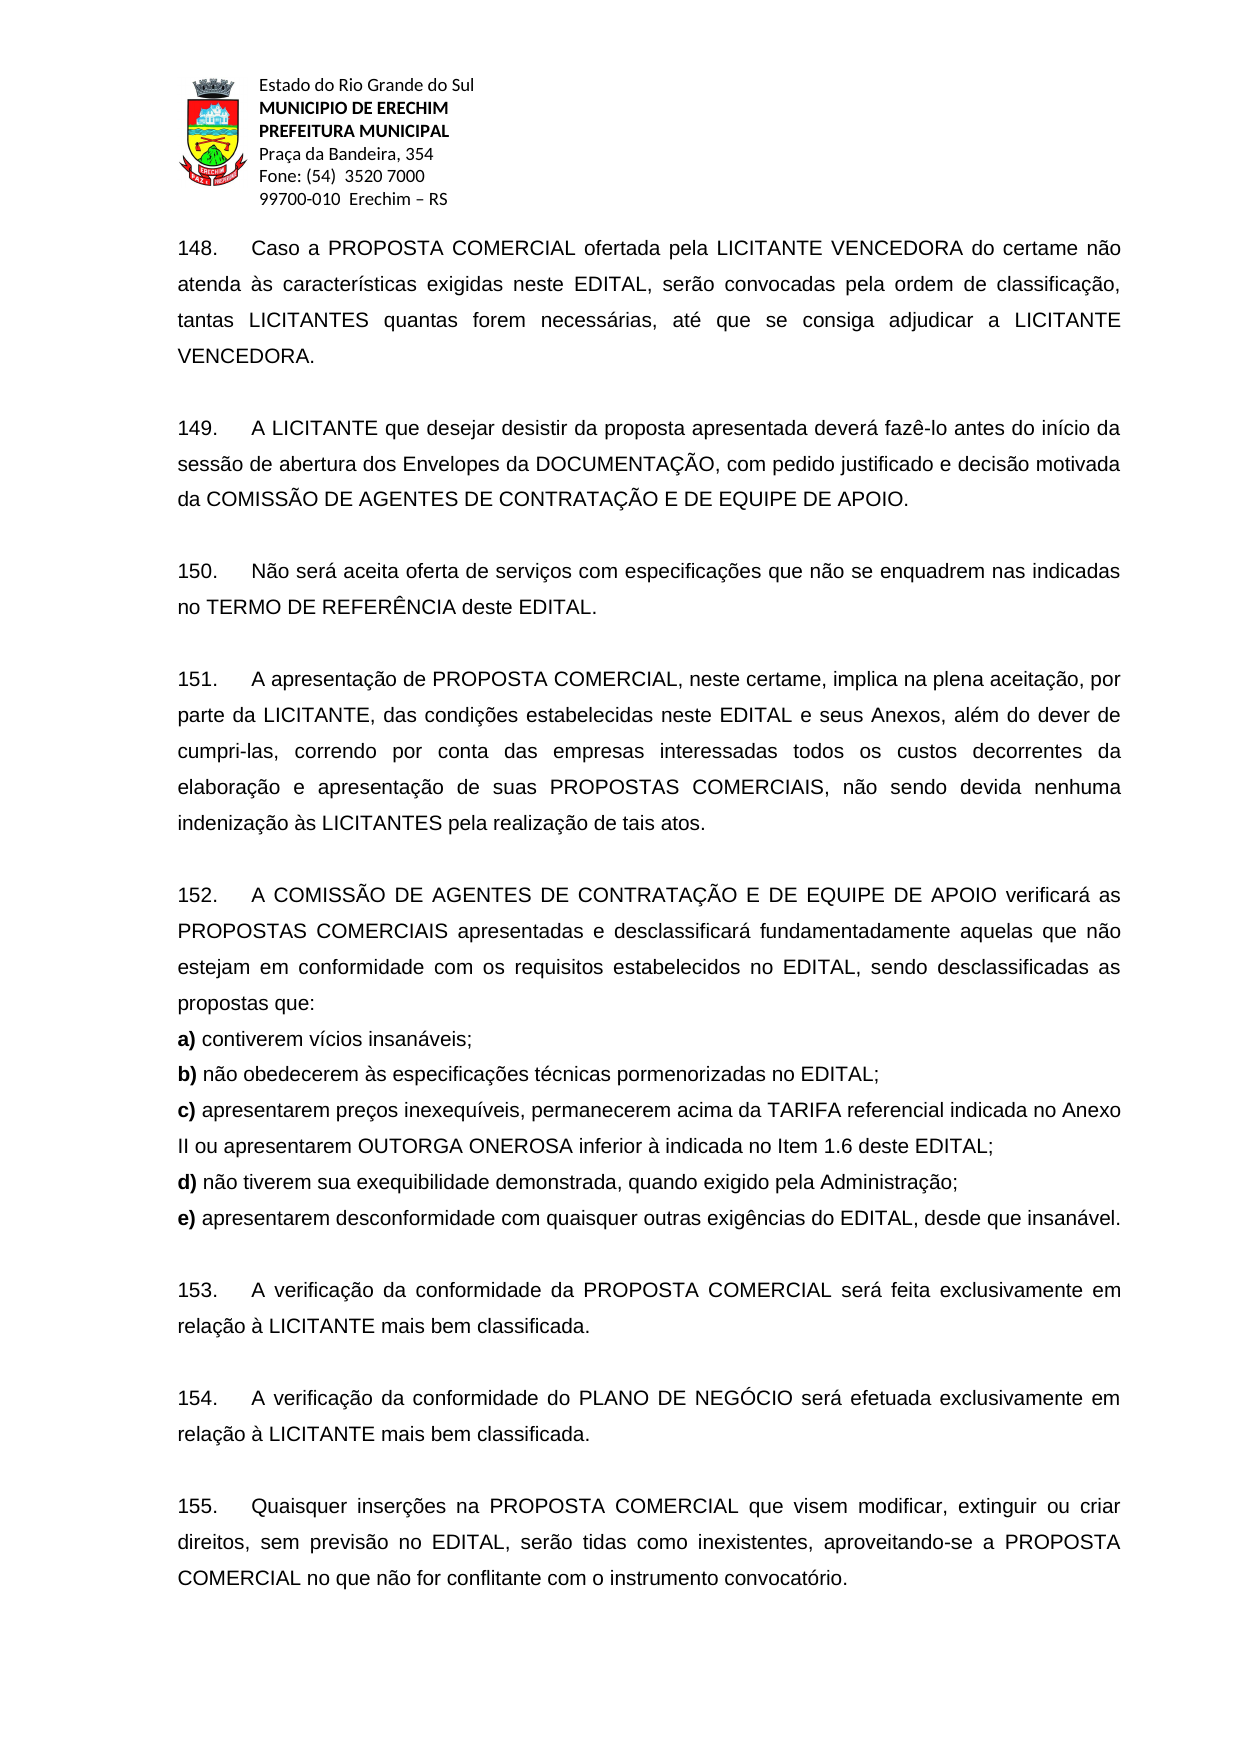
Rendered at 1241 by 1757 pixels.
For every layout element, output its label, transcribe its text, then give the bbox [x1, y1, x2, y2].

text c) apresentarem preços inexequíveis, permanecerem acima da TARIFA referencial indicada no Anexo II ou apresentarem OUTORGA ONEROSA inferior à indicada no Item 1.6 deste EDITAL; [177, 1098, 1122, 1158]
picture [177, 77, 248, 188]
text b) não obedecerem às especificações técnicas pormenorizadas no EDITAL; [177, 1062, 1122, 1086]
text 148. Caso a PROPOSTA COMERCIAL ofertada pela LICITANTE VENCEDORA do certame não atenda às características exigidas neste EDITAL, serão convocadas pela ordem de classificação, tantas LICITANTES quantas forem necessárias, até que se consiga adjudicar a LICITANTE VENCEDORA. [177, 236, 1122, 367]
text 151. A apresentação de PROPOSTA COMERCIAL, neste certame, implica na plena aceitação, por parte da LICITANTE, das condições estabelecidas neste EDITAL e seus Anexos, além do dever de cumpri-las, correndo por conta das empresas interessadas todos os custos decorrentes da elaboração e apresentação de suas PROPOSTAS COMERCIAIS, não sendo devida nenhuma indenização às LICITANTES pela realização de tais atos. [177, 667, 1122, 835]
text d) não tiverem sua exequibilidade demonstrada, quando exigido pela Administração; [177, 1170, 1122, 1194]
text 149. A LICITANTE que desejar desistir da proposta apresentada deverá fazê-lo antes do início da sessão de abertura dos Envelopes da DOCUMENTAÇÃO, com pedido justificado e decisão motivada da COMISSÃO DE AGENTES DE CONTRATAÇÃO E DE EQUIPE DE APOIO. [177, 415, 1122, 511]
text 150. Não será aceita oferta de serviços com especificações que não se enquadrem nas indicadas no TERMO DE REFERÊNCIA deste EDITAL. [177, 559, 1122, 619]
text a) contiverem vícios insanáveis; [177, 1026, 1122, 1050]
text e) apresentarem desconformidade com quaisquer outras exigências do EDITAL, desde que insanável. [177, 1206, 1122, 1230]
text 152. A COMISSÃO DE AGENTES DE CONTRATAÇÃO E DE EQUIPE DE APOIO verificará as PROPOSTAS COMERCIAIS apresentadas e desclassificará fundamentadamente aquelas que não estejam em conformidade com os requisitos estabelecidos no EDITAL, sendo desclassificadas as propostas que: [177, 883, 1122, 1014]
text 154. A verificação da conformidade do PLANO DE NEGÓCIO será efetuada exclusivamente em relação à LICITANTE mais bem classificada. [177, 1386, 1122, 1446]
text 153. A verificação da conformidade da PROPOSTA COMERCIAL será feita exclusivamente em relação à LICITANTE mais bem classificada. [177, 1278, 1122, 1338]
text 155. Quaisquer inserções na PROPOSTA COMERCIAL que visem modificar, extinguir ou criar direitos, sem previsão no EDITAL, serão tidas como inexistentes, aproveitando-se a PROPOSTA COMERCIAL no que não for conflitante com o instrumento convocatório. [177, 1493, 1122, 1589]
